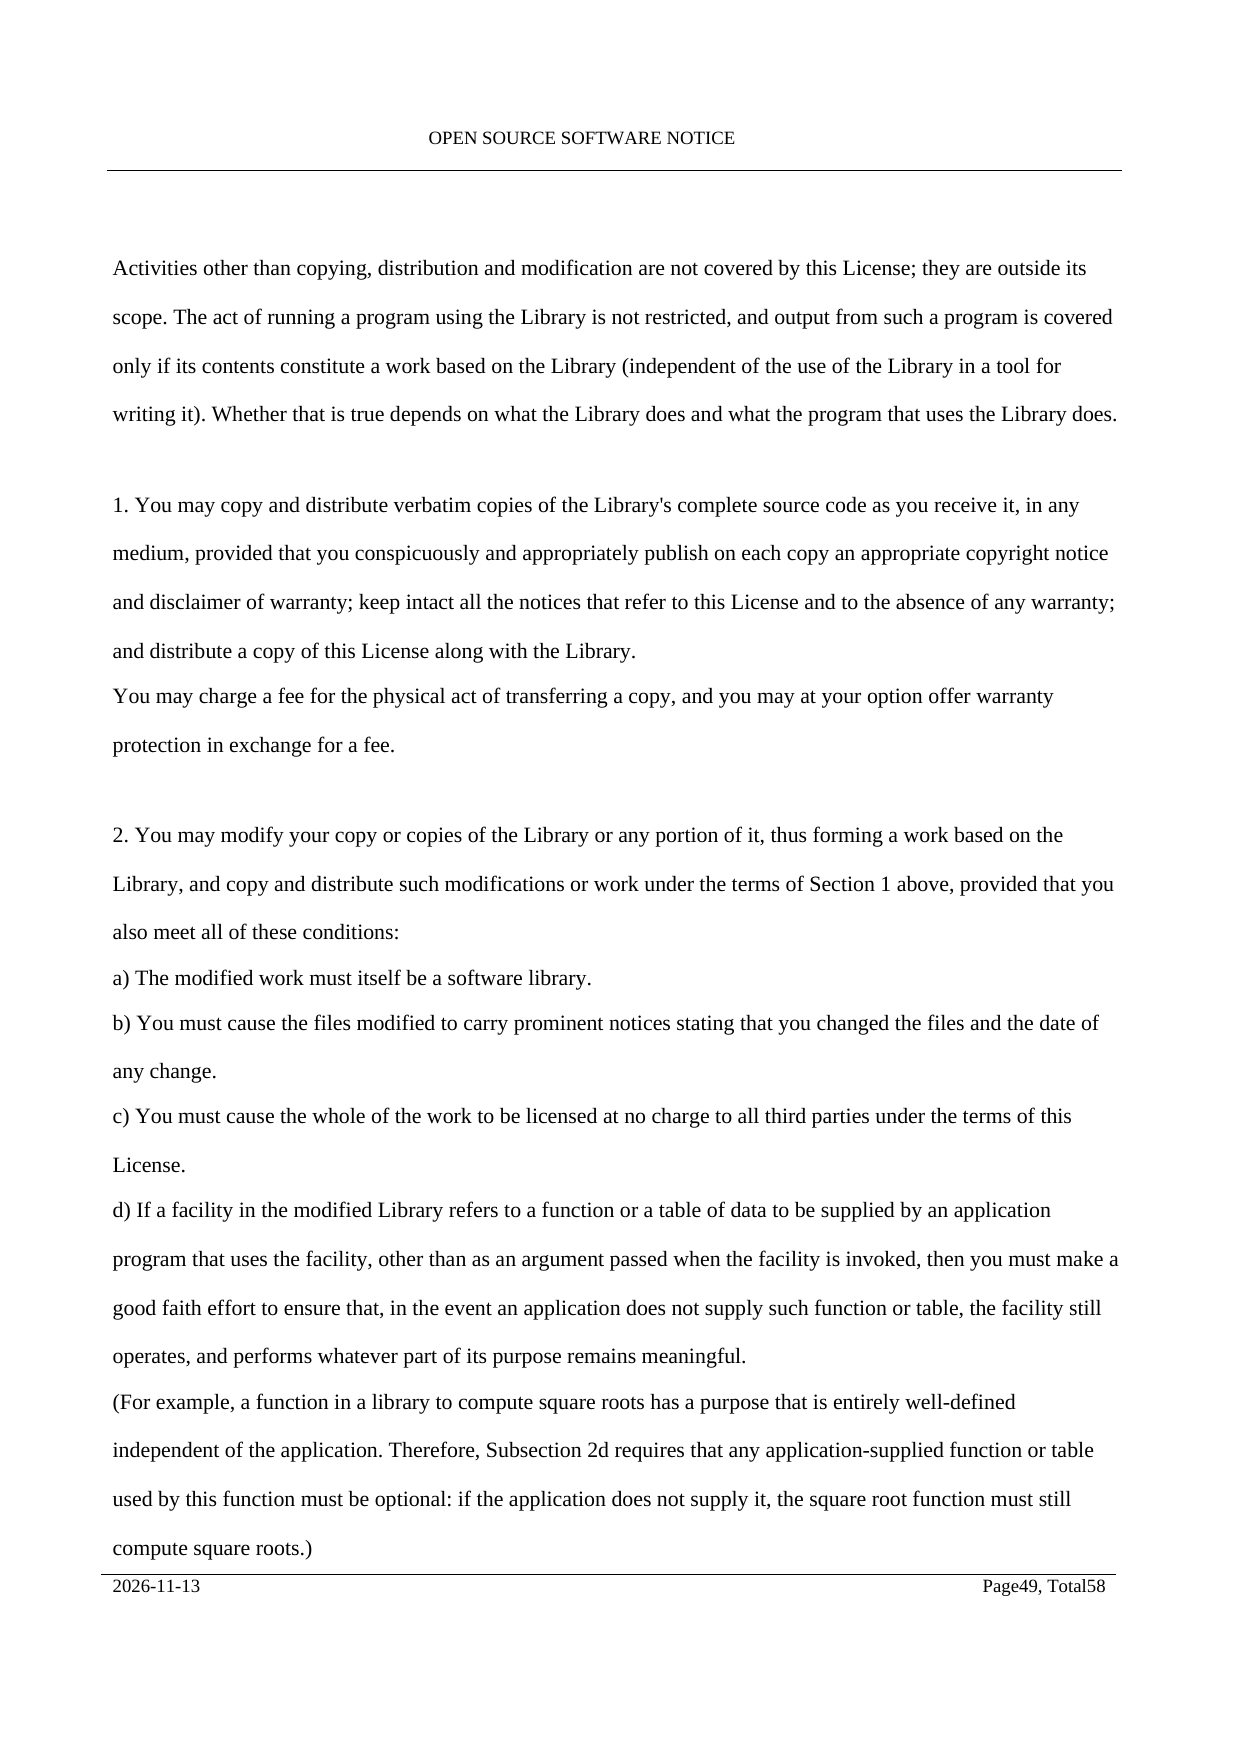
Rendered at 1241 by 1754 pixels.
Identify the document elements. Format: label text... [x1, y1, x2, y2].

text You may charge a fee for the physical act of transferring a copy, and you may at your option offer warranty protection in exchange for a fee. [112, 679, 1128, 761]
text (For example, a function in a library to compute square roots has a purpose that is entirely well-defined independent of the application. Therefore, Subsection 2d requires that any application-supplied function or table used by this function must be optional: if the application does not supply it, the square root function must still compute square roots.) [112, 1385, 1128, 1564]
text c) You must cause the whole of the work to be licensed at no charge to all third parties under the terms of this License. [112, 1100, 1128, 1181]
text Activities other than copying, distribution and modification are not covered by this License; they are outside its scope. The act of running a program using the Library is not restricted, and output from such a program is covered only if its contents constitute a work based on the Library (independent of the use of the Library in a tool for writing it). Whether that is true depends on what the Library does and what the program that uses the Library does. [112, 251, 1128, 430]
text a) The modified work must itself be a software library. [112, 961, 1128, 993]
text b) You must cause the files modified to carry prominent notices stating that you changed the files and the date of any change. [112, 1006, 1128, 1087]
text d) If a facility in the modified Library refers to a function or a table of data to be supplied by an application program that uses the facility, other than as an argument passed when the facility is invoked, then you must make a good faith effort to ensure that, in the event an application does not supply such function or table, the facility still operates, and performs whatever part of its purpose remains meaningful. [112, 1194, 1128, 1372]
text 1. You may copy and distribute verbatim copies of the Library's complete source code as you receive it, in any medium, provided that you conspicuously and appropriately publish on each copy an appropriate copyright notice and disclaimer of warranty; keep intact all the notices that refer to this License and to the absence of any warranty; and distribute a copy of this License along with the Library. [112, 488, 1128, 667]
text 2. You may modify your copy or copies of the Library or any portion of it, thus forming a work based on the Library, and copy and distribute such modifications or work under the terms of Section 1 above, provided that you also meet all of these conditions: [112, 818, 1128, 948]
